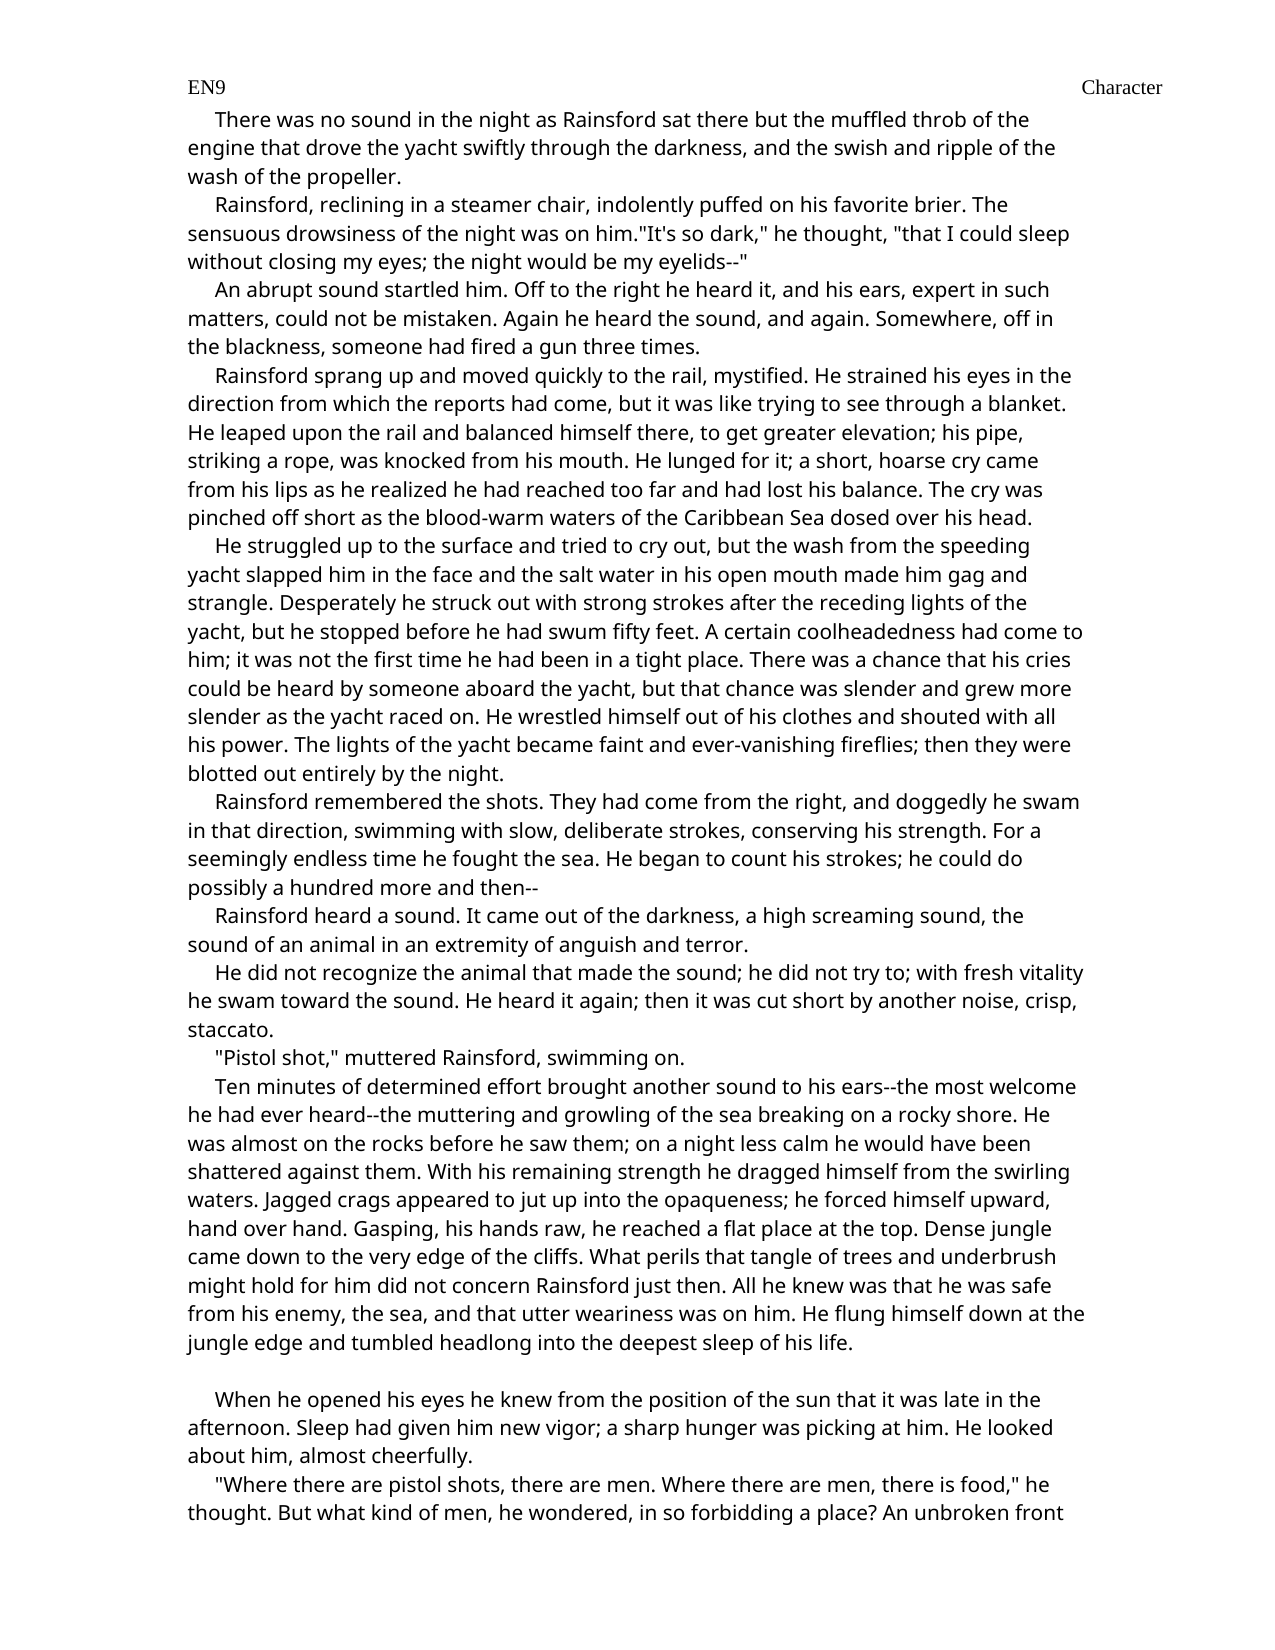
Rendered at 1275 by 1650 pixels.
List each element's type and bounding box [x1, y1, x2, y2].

text [187, 105, 1087, 1527]
